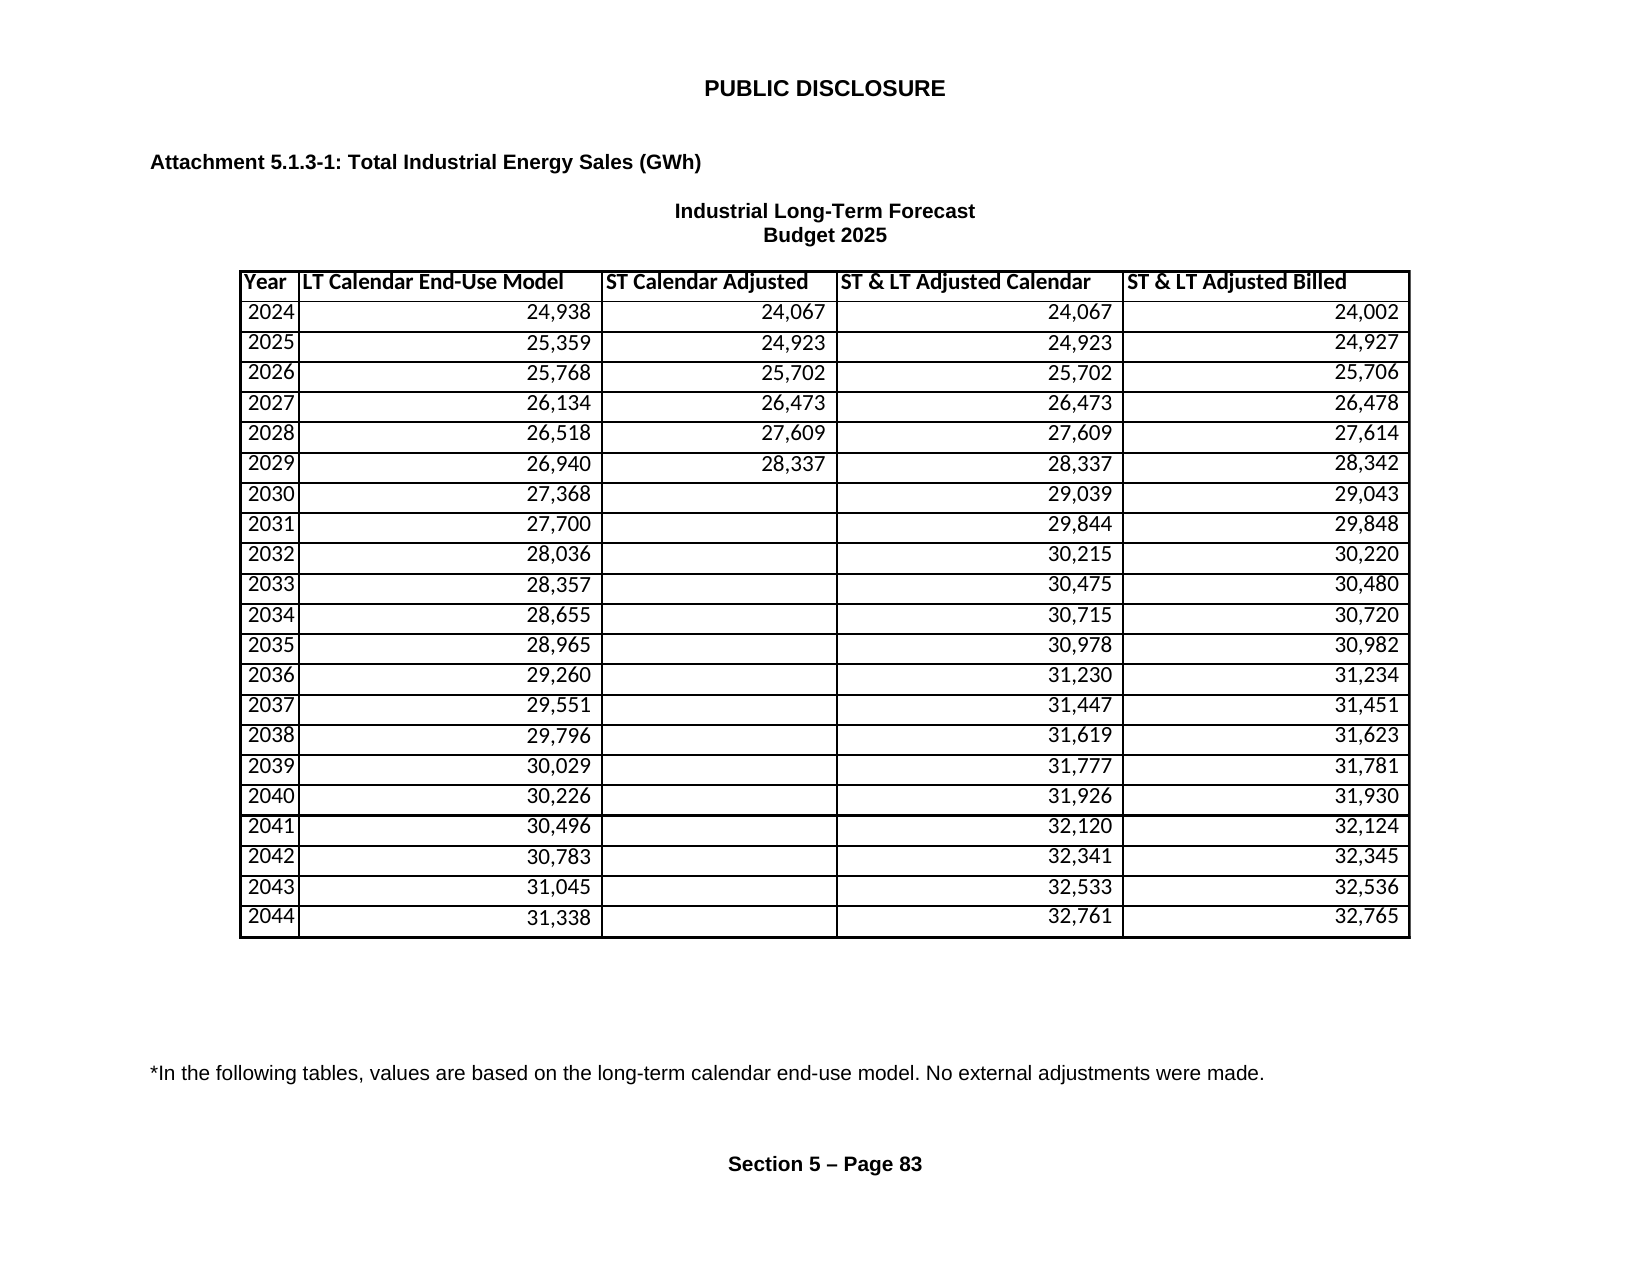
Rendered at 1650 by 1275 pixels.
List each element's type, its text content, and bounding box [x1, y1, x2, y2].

text Budget 2025 [150, 222, 1500, 246]
text Attachment 5.1.3-1: Total Industrial Energy Sales (GWh) [150, 150, 1500, 174]
text *In the following tables, values are based on the long-term calendar end-use model. No external adjustments were made. [150, 1060, 1500, 1084]
text Industrial Long-Term Forecast [150, 198, 1500, 222]
